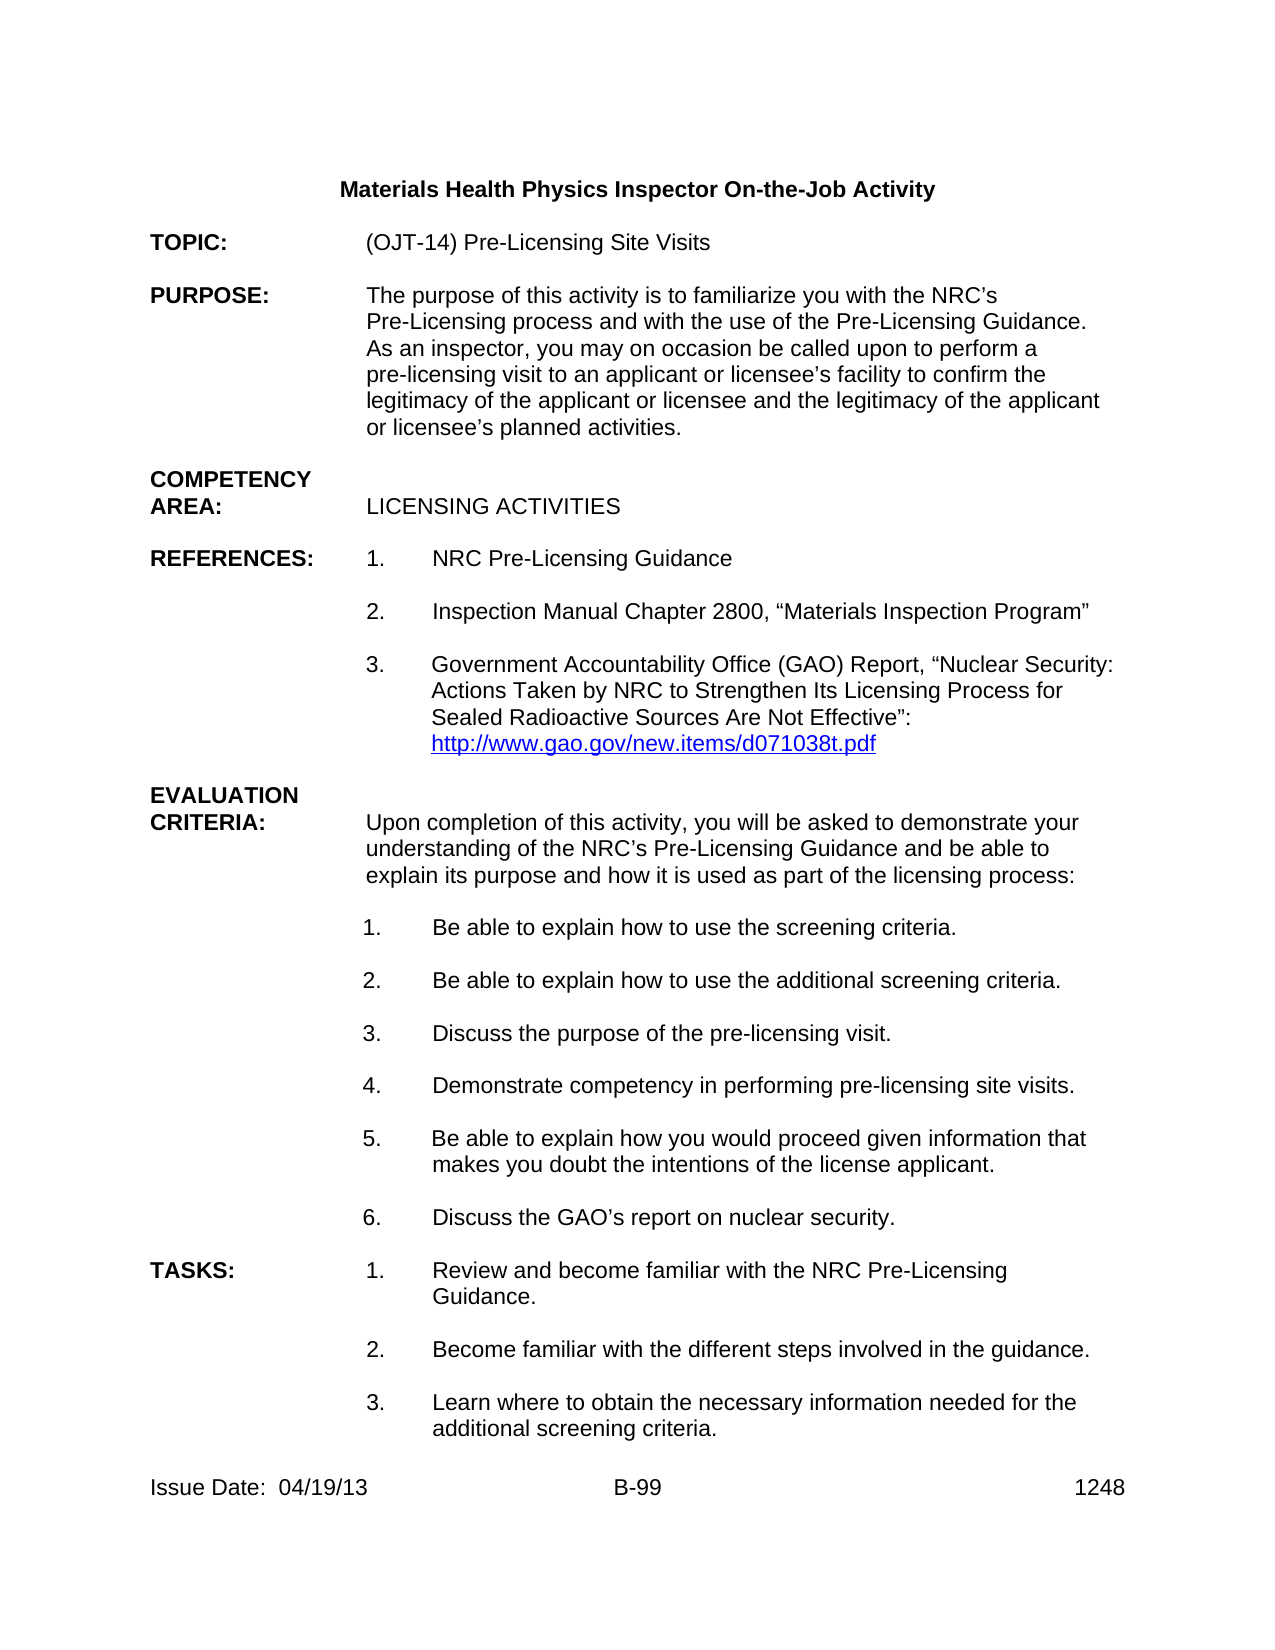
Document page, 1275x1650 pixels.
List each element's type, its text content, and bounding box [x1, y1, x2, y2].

text PURPOSE: The purpose of this activity is to familiarize you with the NRC’s [150, 282, 1125, 308]
text 2. Inspection Manual Chapter 2800, “Materials Inspection Program” [150, 598, 1125, 624]
text additional screening criteria. [150, 1415, 1125, 1441]
text Pre-Licensing process and with the use of the Pre-Licensing Guidance. As an inspector, you may on occasion be called upon to perform a pre-licensing visit to an applicant or licensee’s facility to confirm the legitimacy of the applicant or licensee and the legitimacy of the applicant or licensee’s planned activities. [366, 308, 1125, 440]
list makes you doubt the intentions of the license applicant. [432, 1151, 1125, 1178]
text 6. Discuss the GAO’s report on nuclear security. [150, 1204, 1125, 1231]
text 3. Discuss the purpose of the pre-licensing visit. [150, 1020, 1125, 1046]
text CRITERIA: Upon completion of this activity, you will be asked to demonstrate your understanding of the NRC’s Pre-Licensing Guidance and be able to [150, 809, 1125, 862]
text COMPETENCY [150, 466, 1125, 493]
text 3. Learn where to obtain the necessary information needed for the [150, 1389, 1125, 1415]
text Guidance. [150, 1283, 1125, 1309]
text REFERENCES: 1. NRC Pre-Licensing Guidance [150, 545, 1125, 572]
text AREA: LICENSING ACTIVITIES [150, 493, 1125, 519]
text EVALUATION [150, 782, 1125, 809]
text explain its purpose and how it is used as part of the licensing process: [150, 862, 1125, 888]
text TOPIC: (OJT-14) Pre-Licensing Site Visits [150, 229, 1125, 255]
text 2. Be able to explain how to use the additional screening criteria. [150, 967, 1125, 993]
text 4. Demonstrate competency in performing pre-licensing site visits. [150, 1072, 1125, 1099]
text TASKS: 1. Review and become familiar with the NRC Pre-Licensing [150, 1257, 1125, 1283]
text 2. Become familiar with the different steps involved in the guidance. [150, 1336, 1125, 1362]
list 5. Be able to explain how you would proceed given information that [225, 1125, 1125, 1151]
text Materials Health Physics Inspector On-the-Job Activity [150, 176, 1125, 203]
text 3. Government Accountability Office (GAO) Report, “Nuclear Security: Actions Taken by NRC to Strengthen Its Licensing Process for Sealed Radioactive Sources Are Not Effective”: [366, 651, 1125, 730]
text 1. Be able to explain how to use the screening criteria. [150, 914, 1125, 941]
text http://www.gao.gov/new.items/d071038t.pdf [366, 730, 1125, 756]
